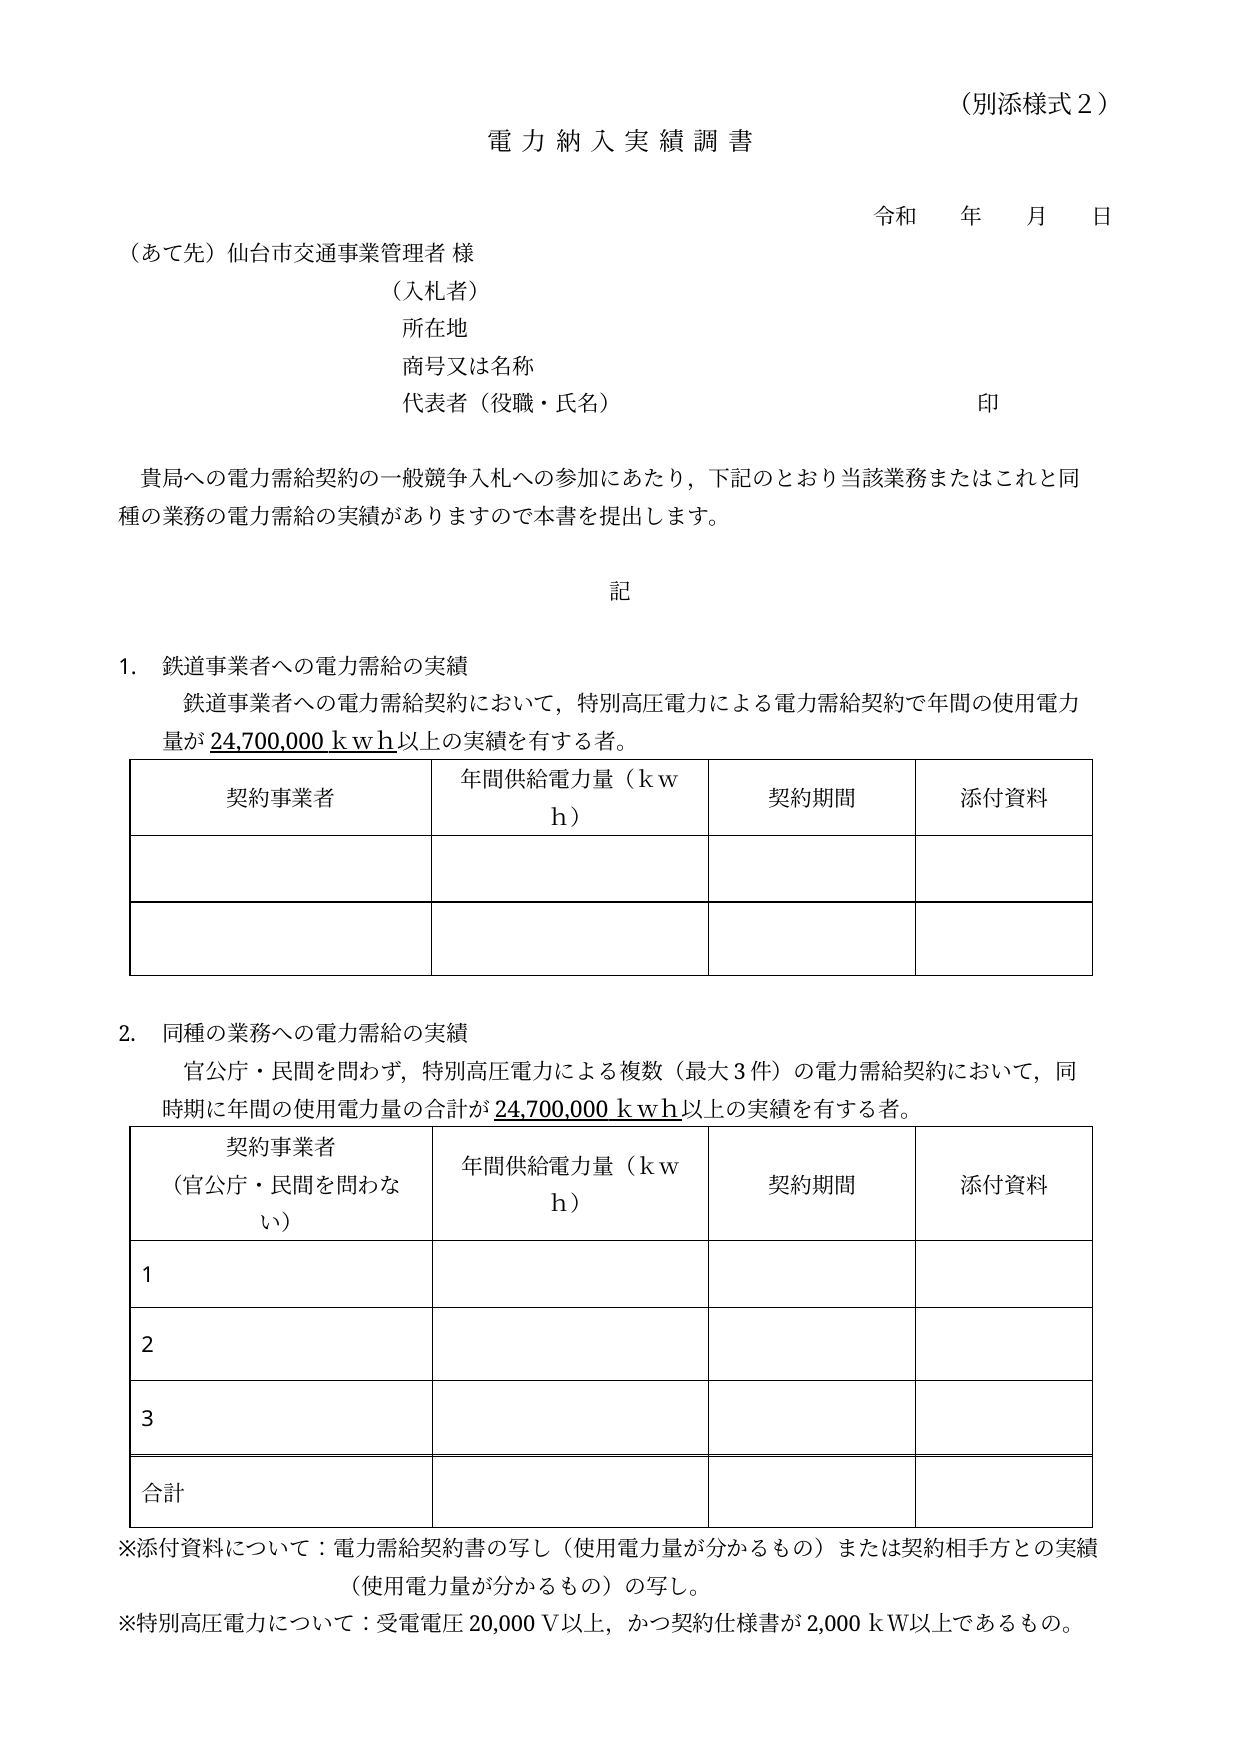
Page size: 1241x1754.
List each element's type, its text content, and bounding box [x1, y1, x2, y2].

table_header 添付資料 [916, 1127, 1092, 1240]
table_cell [433, 1457, 708, 1527]
table_cell [709, 836, 915, 901]
table_cell [432, 836, 708, 901]
table_cell [709, 903, 915, 975]
table_header 添付資料 [916, 760, 1092, 834]
text 電力納入実績調書 [118, 121, 1122, 158]
table_header 年間供給電力量（ｋｗｈ） [433, 1127, 708, 1240]
table_cell [916, 1308, 1092, 1380]
table_cell [916, 1241, 1092, 1307]
text 代表者（役職・氏名） 印 [402, 383, 1122, 421]
table_cell [131, 903, 431, 975]
table_cell 1 [131, 1241, 432, 1307]
text ※添付資料について：電力需給契約書の写し（使用電力量が分かるもの）または契約相手方との実績（使用電力量が分かるもの）の写し。 [118, 1528, 1099, 1603]
text 商号又は名称 [402, 346, 1122, 383]
table_cell [433, 1241, 708, 1307]
text （あて先）仙台市交通事業管理者 様 [118, 233, 1122, 271]
text （別添様式２） [118, 83, 1122, 121]
text 所在地 [402, 308, 1122, 346]
table_cell [432, 903, 708, 975]
table_header 年間供給電力量（ｋｗｈ） [432, 760, 708, 834]
table_cell [916, 903, 1092, 975]
table_cell [709, 1381, 915, 1454]
table_cell [916, 1457, 1092, 1527]
table_cell [709, 1241, 915, 1307]
table_cell [916, 836, 1092, 901]
text 鉄道事業者への電力需給契約において，特別高圧電力による電力需給契約で年間の使用電力量が24,700,000ｋｗｈ以上の実績を有する者。 [162, 683, 1099, 758]
table_header 契約事業者 [131, 760, 431, 834]
text 貴局への電力需給契約の一般競争入札への参加にあたり，下記のとおり当該業務またはこれと同種の業務の電力需給の実績がありますので本書を提出します。 [118, 458, 1099, 533]
table_cell [709, 1308, 915, 1380]
text 令和 年 月 日 [118, 196, 1113, 233]
table_cell [433, 1308, 708, 1380]
table_cell [709, 1457, 915, 1527]
table_cell [131, 836, 431, 901]
list 同種の業務への電力需給の実績 [118, 1014, 1122, 1051]
table_cell 合計 [131, 1457, 432, 1527]
table_header 契約事業者 （官公庁・民間を問わない） [131, 1127, 432, 1240]
text ※特別高圧電力について：受電電圧20,000Ｖ以上，かつ契約仕様書が2,000ｋＷ以上であるもの。 [118, 1603, 1099, 1641]
table_cell 3 [131, 1381, 432, 1454]
table_cell 2 [131, 1308, 432, 1380]
text （入札者） [381, 271, 1122, 308]
list 鉄道事業者への電力需給の実績 [118, 646, 1122, 683]
table_header 契約期間 [709, 1127, 915, 1240]
text 記 [118, 571, 1122, 608]
table_header 契約期間 [709, 760, 915, 834]
table_cell [916, 1381, 1092, 1454]
text 官公庁・民間を問わず，特別高圧電力による複数（最大3件）の電力需給契約において，同時期に年間の使用電力量の合計が24,700,000ｋｗｈ以上の実績を有する者。 [162, 1051, 1099, 1126]
table_cell [433, 1381, 708, 1454]
